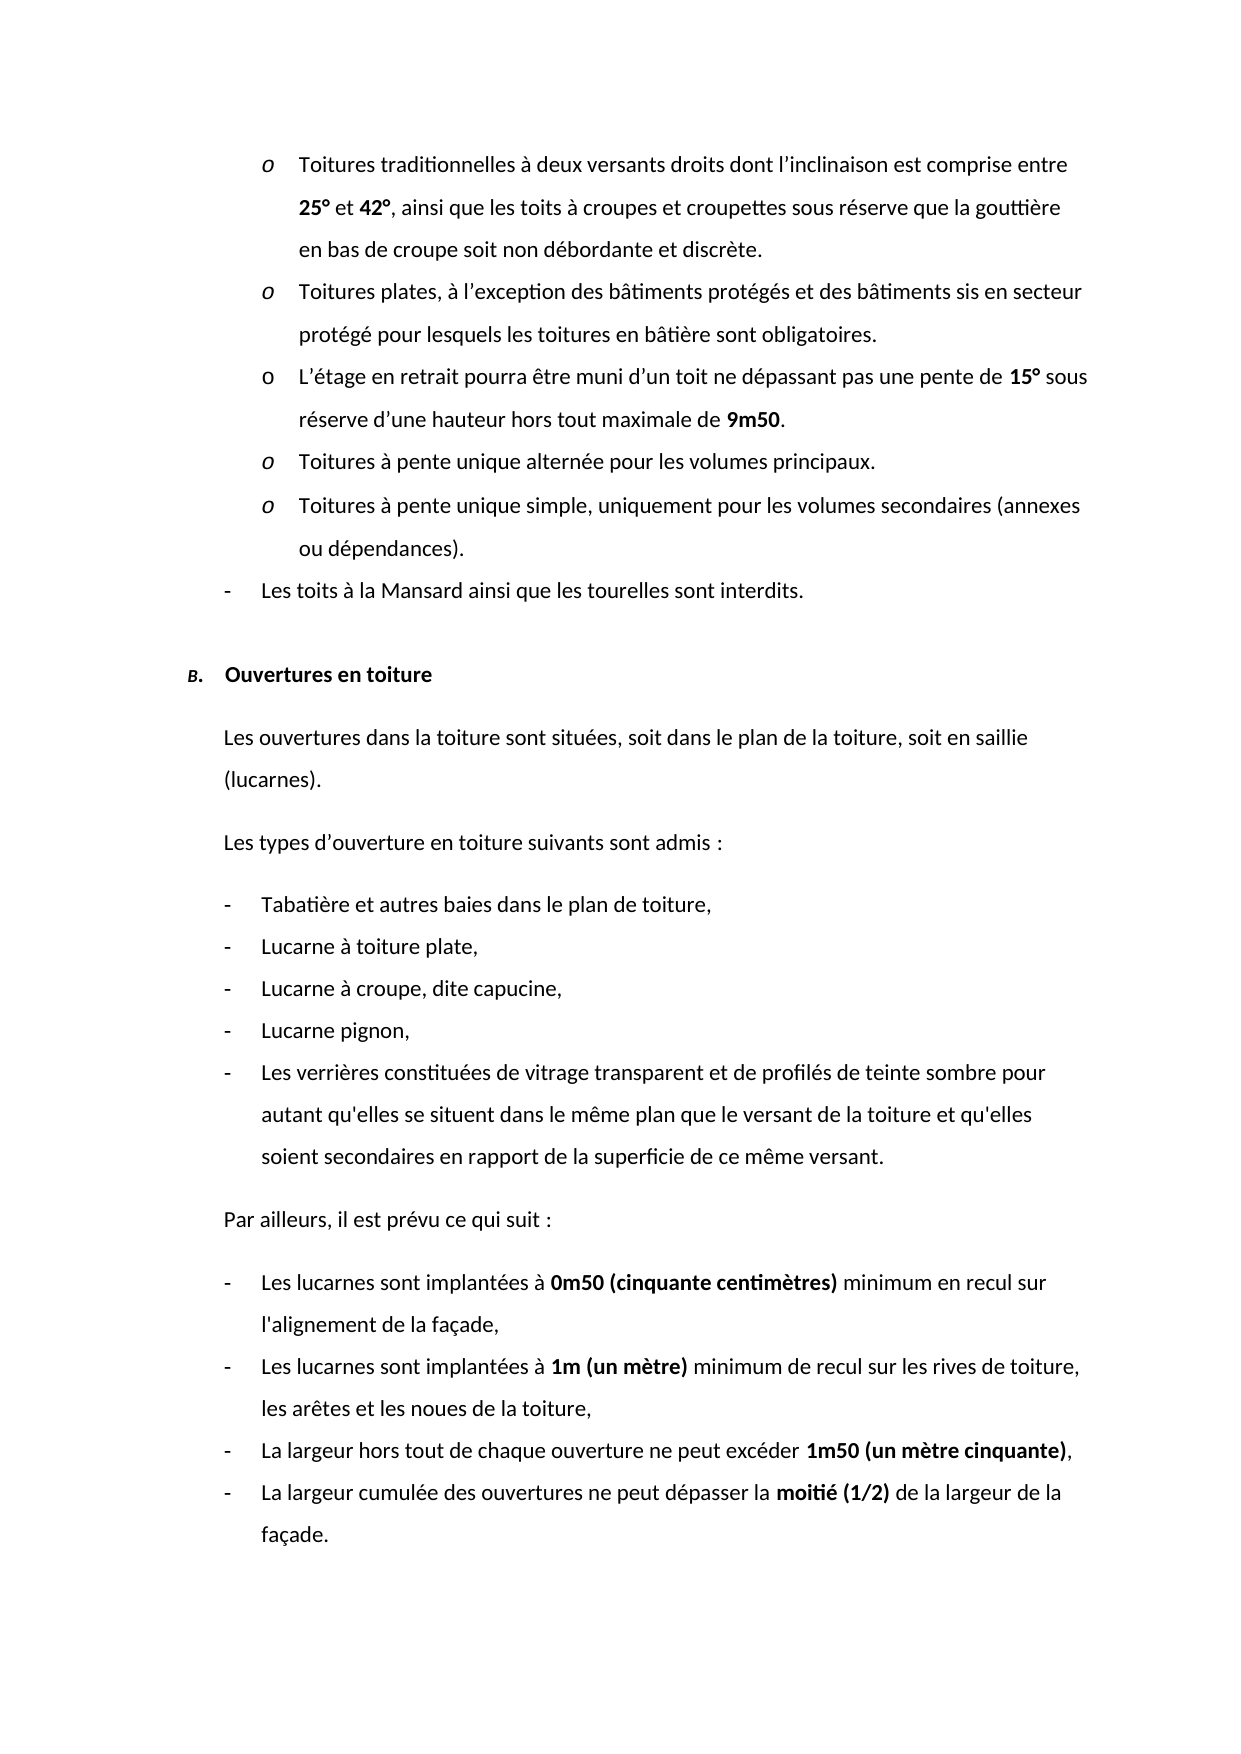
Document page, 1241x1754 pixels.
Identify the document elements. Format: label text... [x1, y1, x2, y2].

list Toitures à pente unique simple, uniquement pour les volumes secondaires (annexes ou dépendances). [261, 491, 1090, 562]
text Les types d’ouverture en toiture suivants sont admis : [224, 828, 1090, 856]
list Tabatière et autres baies dans le plan de toiture, [224, 891, 1090, 918]
list Lucarne à toiture plate, [224, 932, 1090, 961]
list Ouvertures en toiture [187, 660, 1090, 688]
list La largeur cumulée des ouvertures ne peut dépasser la moitié (1/2) de la largeur de la façade. [224, 1478, 1090, 1548]
list La largeur hors tout de chaque ouverture ne peut excéder 1m50 (un mètre cinquante), [224, 1436, 1090, 1464]
text Par ailleurs, il est prévu ce qui suit : [224, 1205, 1090, 1233]
list Toitures plates, à l’exception des bâtiments protégés et des bâtiments sis en secteur protégé pour lesquels les toitures en bâtière sont obligatoires. [261, 277, 1090, 348]
list Les verrières constituées de vitrage transparent et de profilés de teinte sombre pour autant qu'elles se situent dans le même plan que le versant de la toiture et qu'elles soient secondaires en rapport de la superficie de ce même versant. [224, 1058, 1090, 1170]
list Les toits à la Mansard ainsi que les tourelles sont interdits. [224, 576, 1090, 604]
list L’étage en retrait pourra être muni d’un toit ne dépassant pas une pente de 15° sous réserve d’une hauteur hors tout maximale de 9m50. [261, 362, 1090, 433]
list Lucarne à croupe, dite capucine, [224, 974, 1090, 1002]
list Toitures à pente unique alternée pour les volumes principaux. [261, 447, 1090, 476]
list Lucarne pignon, [224, 1016, 1090, 1044]
text Les ouvertures dans la toiture sont situées, soit dans le plan de la toiture, soit en saillie (lucarnes). [224, 723, 1090, 793]
list Les lucarnes sont implantées à 1m (un mètre) minimum de recul sur les rives de toiture, les arêtes et les noues de la toiture, [224, 1352, 1090, 1422]
list Les lucarnes sont implantées à 0m50 (cinquante centimètres) minimum en recul sur l'alignement de la façade, [224, 1268, 1090, 1338]
list Toitures traditionnelles à deux versants droits dont l’inclinaison est comprise entre 25° et 42°, ainsi que les toits à croupes et croupettes sous réserve que la gouttière en bas de croupe soit non débordante et discrète. [261, 150, 1090, 263]
